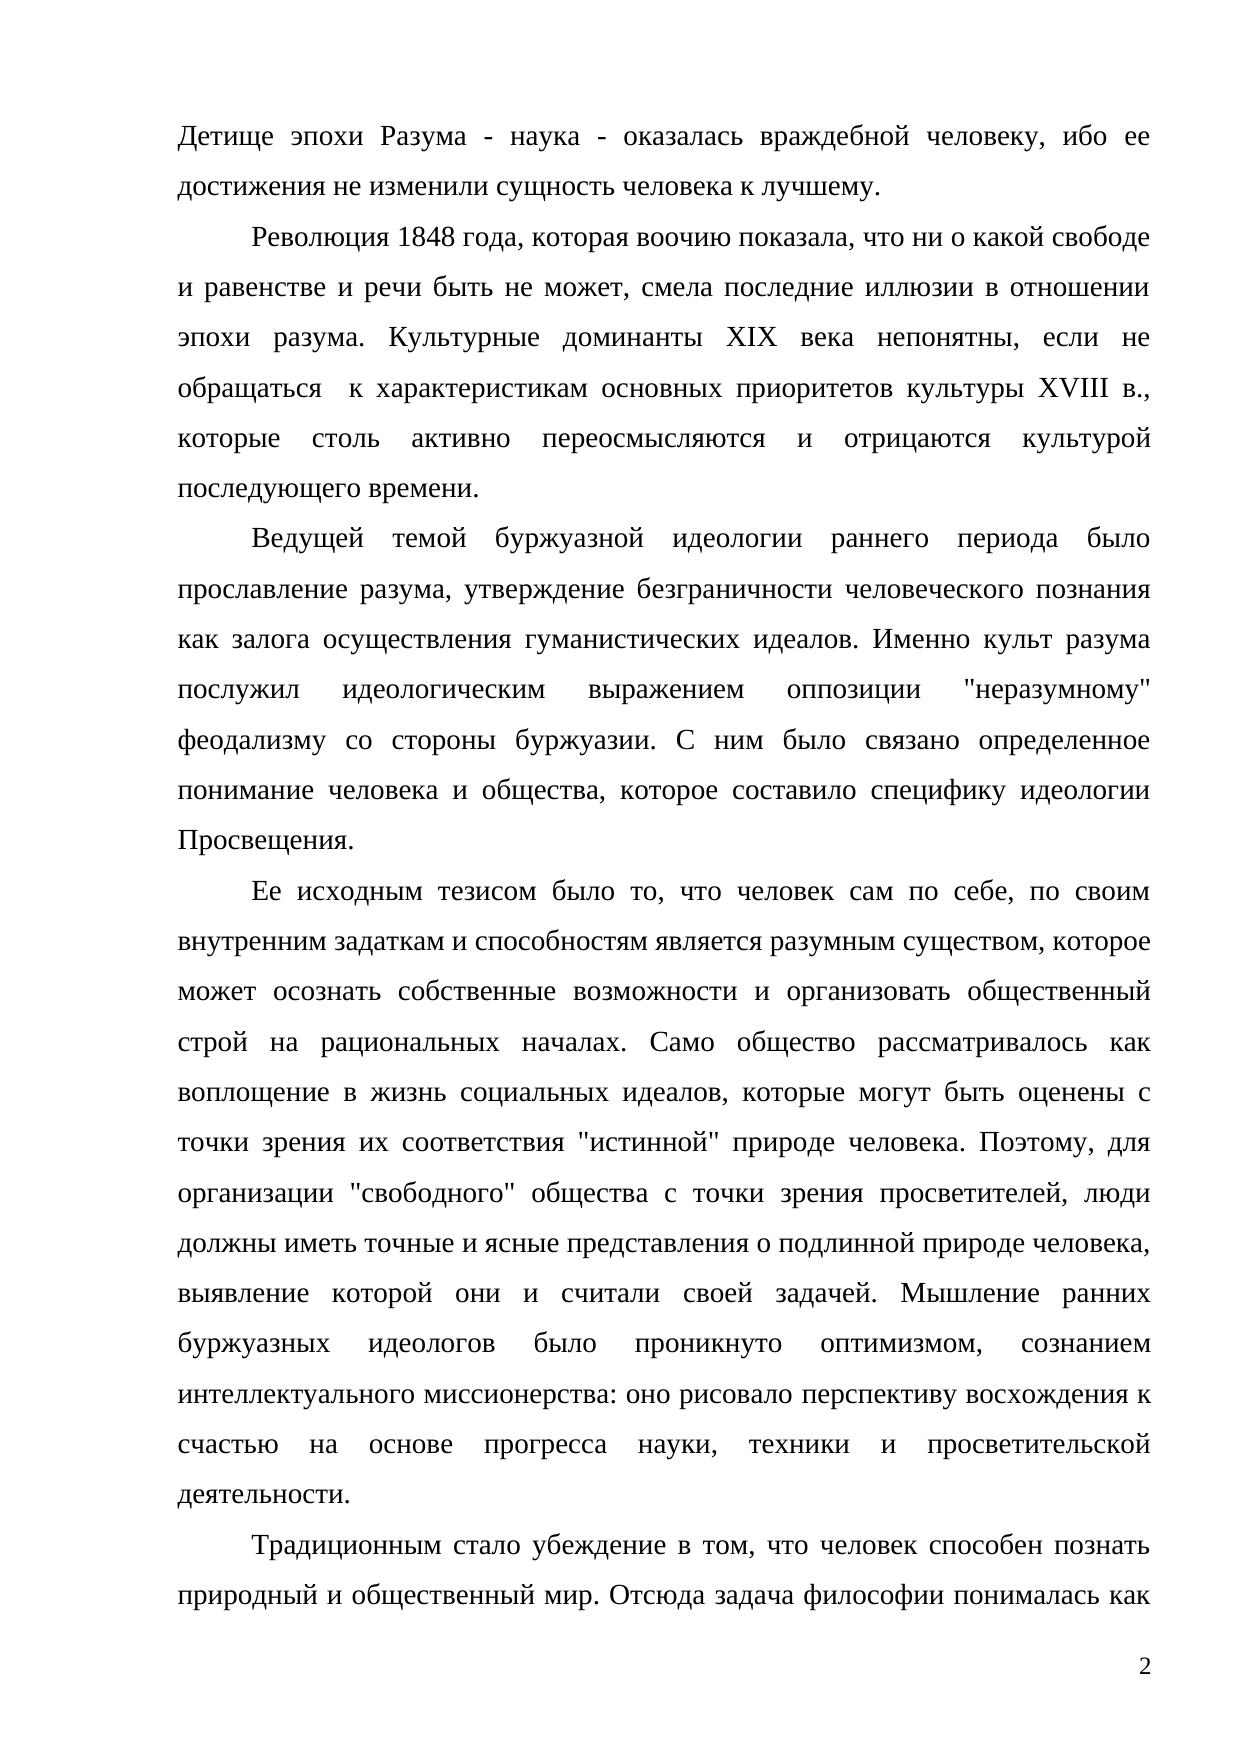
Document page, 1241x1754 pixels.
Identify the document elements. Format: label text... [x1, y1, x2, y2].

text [177, 118, 1152, 202]
text Ведущей темой буржуазной идеологии раннего периода было прославление разума, утверждение безграничности человеческого познания как залога осуществления гуманистических идеалов. Именно культ разума послужил идеологическим выражением оппозиции "неразумному" феодализму со стороны буржуазии. С ним было связано определенное понимание человека и общества, которое составило специфику идеологии Просвещения. [177, 521, 1152, 856]
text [177, 1527, 1152, 1611]
text Ее исходным тезисом было то, что человек сам по себе, по своим внутренним задаткам и способностям является разумным существом, которое может осознать собственные возможности и организовать общественный строй на рациональных началах. Само общество рассматривалось как воплощение в жизнь социальных идеалов, которые могут быть оценены с точки зрения их соответствия "истинной" природе человека. Поэтому, для организации "свободного" общества с точки зрения просветителей, люди должны иметь точные и ясные представления о подлинной природе человека, выявление которой они и считали своей задачей. Мышление ранних буржуазных идеологов было проникнуто оптимизмом, сознанием интеллектуального миссионерства: оно рисовало перспективу восхождения к счастью на основе прогресса науки, техники и просветительской деятельности. [177, 873, 1152, 1510]
text Революция 1848 года, которая воочию показала, что ни о какой свободе и равенстве и речи быть не может, смела последние иллюзии в отношении эпохи разума. Культурные доминанты XIX века непонятны, если не обращаться к характеристикам основных приоритетов культуры XVIII в., которые столь активно переосмысляются и отрицаются культурой последующего времени. [177, 219, 1152, 504]
